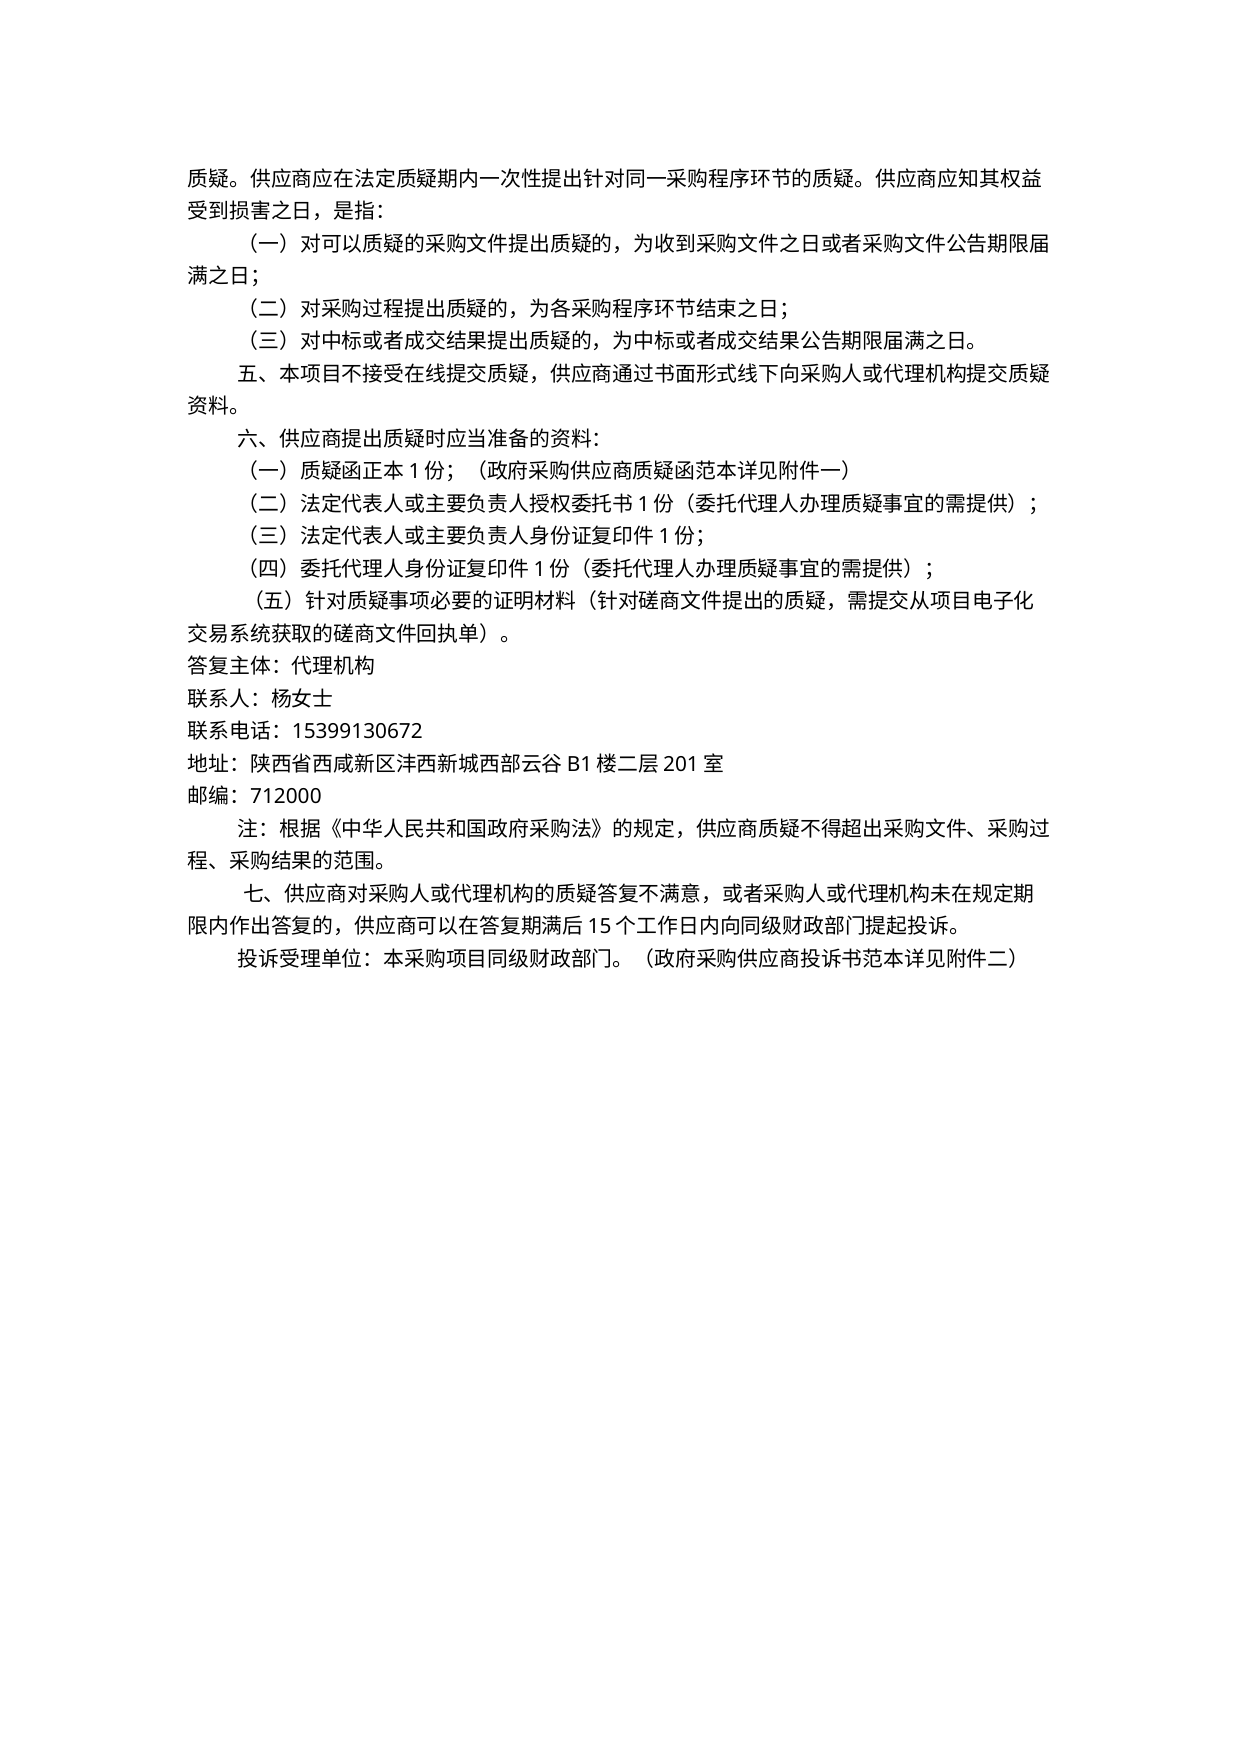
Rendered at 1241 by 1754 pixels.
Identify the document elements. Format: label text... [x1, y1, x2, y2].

text 邮编：712000 [187, 779, 1053, 812]
text 地址：陕西省西咸新区沣西新城西部云谷B1楼二层201室 [187, 747, 1053, 779]
text （一）质疑函正本1份；（政府采购供应商质疑函范本详见附件一） [187, 454, 1053, 487]
text 联系人：杨女士 [187, 682, 1053, 714]
text （一）对可以质疑的采购文件提出质疑的，为收到采购文件之日或者采购文件公告期限届满之日； [187, 227, 1053, 292]
text （四）委托代理人身份证复印件1份（委托代理人办理质疑事宜的需提供）； [187, 552, 1053, 584]
text 六、供应商提出质疑时应当准备的资料： [187, 422, 1053, 454]
text （二）法定代表人或主要负责人授权委托书1份（委托代理人办理质疑事宜的需提供）； [187, 487, 1053, 519]
text 联系电话：15399130672 [187, 714, 1053, 747]
text 注：根据《中华人民共和国政府采购法》的规定，供应商质疑不得超出采购文件、采购过程、采购结果的范围。 [187, 812, 1053, 877]
text 五、本项目不接受在线提交质疑，供应商通过书面形式线下向采购人或代理机构提交质疑资料。 [187, 357, 1053, 422]
text 投诉受理单位：本采购项目同级财政部门。（政府采购供应商投诉书范本详见附件二） [187, 942, 1053, 974]
text 七、供应商对采购人或代理机构的质疑答复不满意，或者采购人或代理机构未在规定期限内作出答复的，供应商可以在答复期满后15个工作日内向同级财政部门提起投诉。 [187, 877, 1053, 942]
text （三）对中标或者成交结果提出质疑的，为中标或者成交结果公告期限届满之日。 [187, 324, 1053, 357]
text （三）法定代表人或主要负责人身份证复印件1份； [187, 519, 1053, 552]
text （五）针对质疑事项必要的证明材料（针对磋商文件提出的质疑，需提交从项目电子化交易系统获取的磋商文件回执单）。 [187, 584, 1053, 649]
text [187, 162, 1053, 227]
text （二）对采购过程提出质疑的，为各采购程序环节结束之日； [187, 292, 1053, 324]
text 答复主体：代理机构 [187, 649, 1053, 682]
